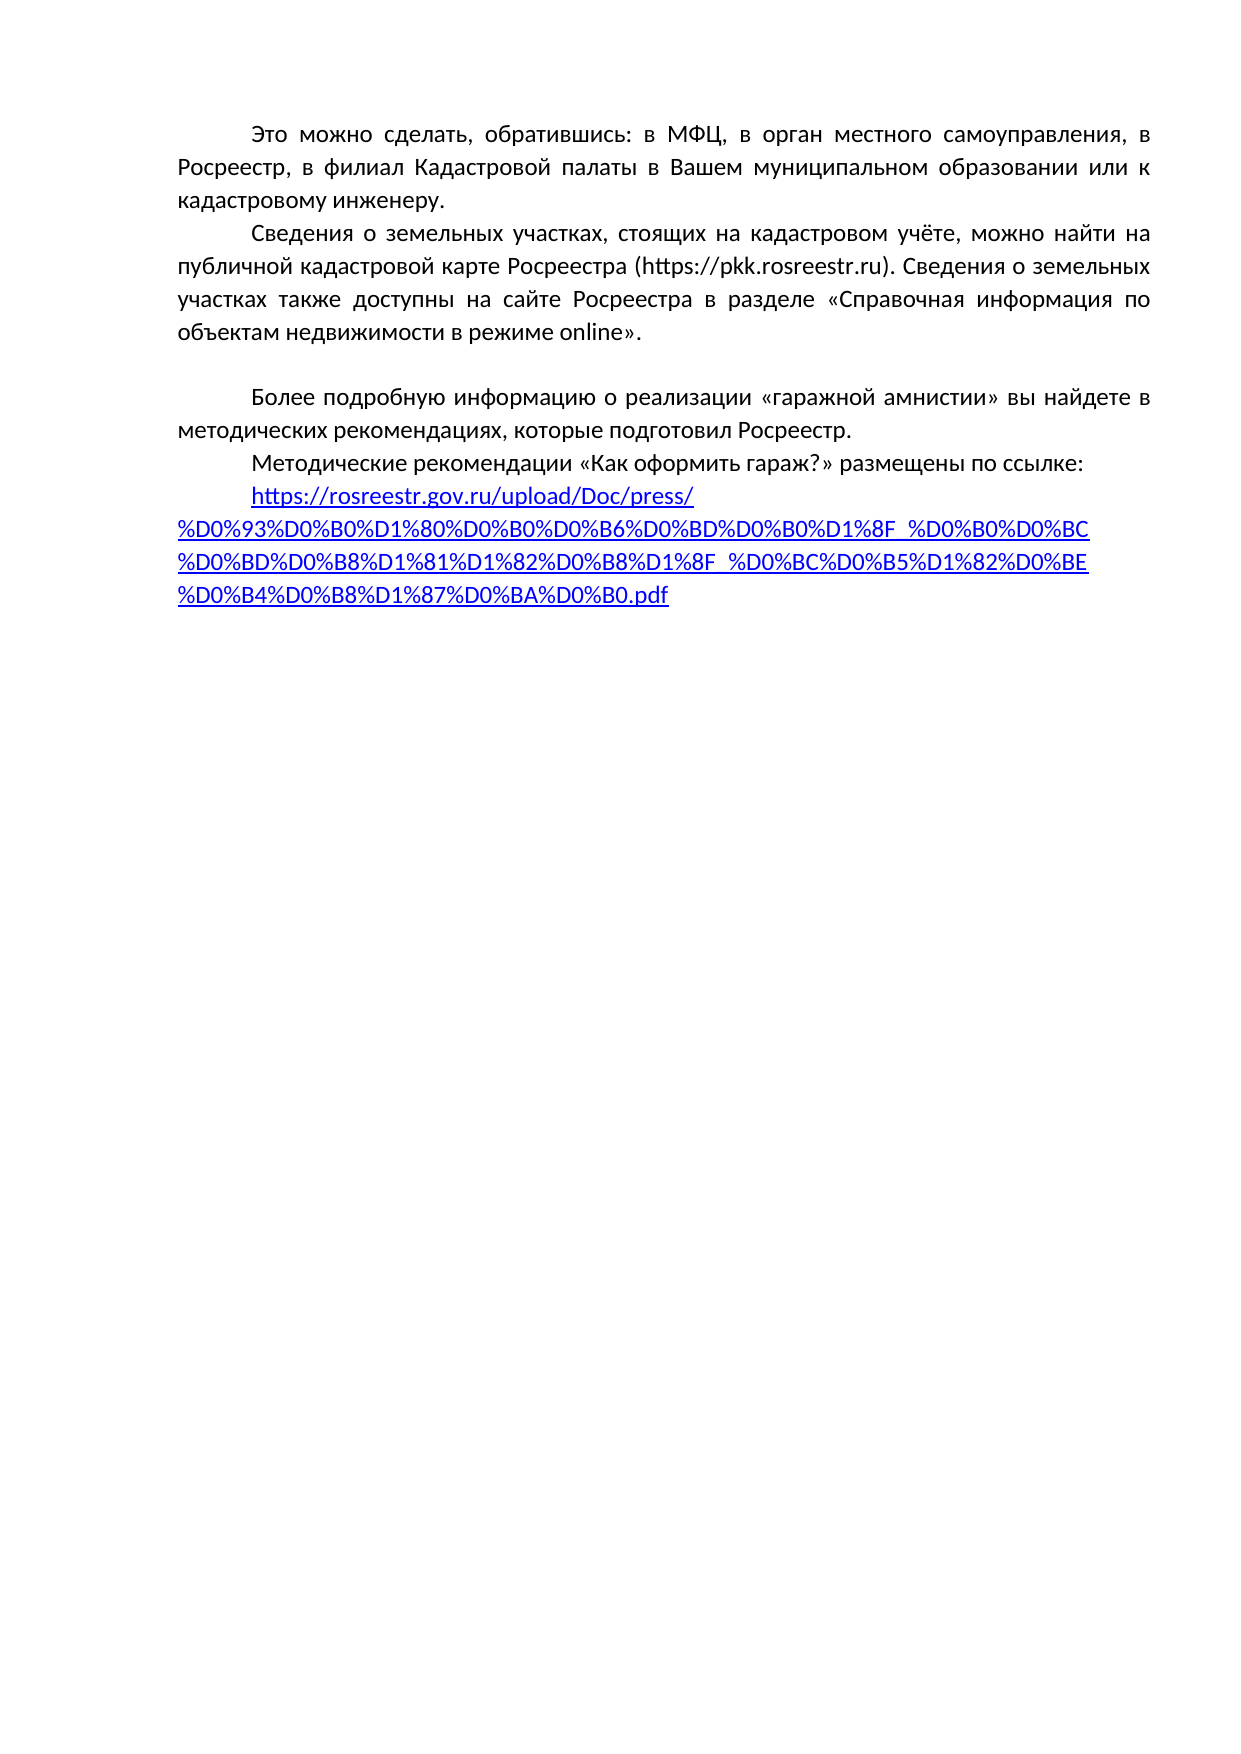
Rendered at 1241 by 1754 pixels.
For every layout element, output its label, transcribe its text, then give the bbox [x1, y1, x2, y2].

text Методические рекомендации «Как оформить гараж?» размещены по ссылке: [177, 447, 1152, 478]
text Это можно сделать, обратившись: в МФЦ, в орган местного самоуправления, в Росреестр, в филиал Кадастровой палаты в Вашем муниципальном образовании или к кадастровому инженеру. [177, 118, 1152, 214]
text Сведения о земельных участках, стоящих на кадастровом учёте, можно найти на публичной кадастровой карте Росреестра (https://pkk.rosreestr.ru). Сведения о земельных участках также доступны на сайте Росреестра в разделе «Справочная информация по объектам недвижимости в режиме online». [177, 217, 1152, 346]
text Более подробную информацию о реализации «гаражной амнистии» вы найдете в методических рекомендациях, которые подготовил Росреестр. [177, 381, 1152, 445]
text https://rosreestr.gov.ru/upload/Doc/press/%D0%93%D0%B0%D1%80%D0%B0%D0%B6%D0%BD%D0%B0%D1%8F_%D0%B0%D0%BC%D0%BD%D0%B8%D1%81%D1%82%D0%B8%D1%8F_%D0%BC%D0%B5%D1%82%D0%BE%D0%B4%D0%B8%D1%87%D0%BA%D0%B0.pdf [177, 480, 1152, 609]
